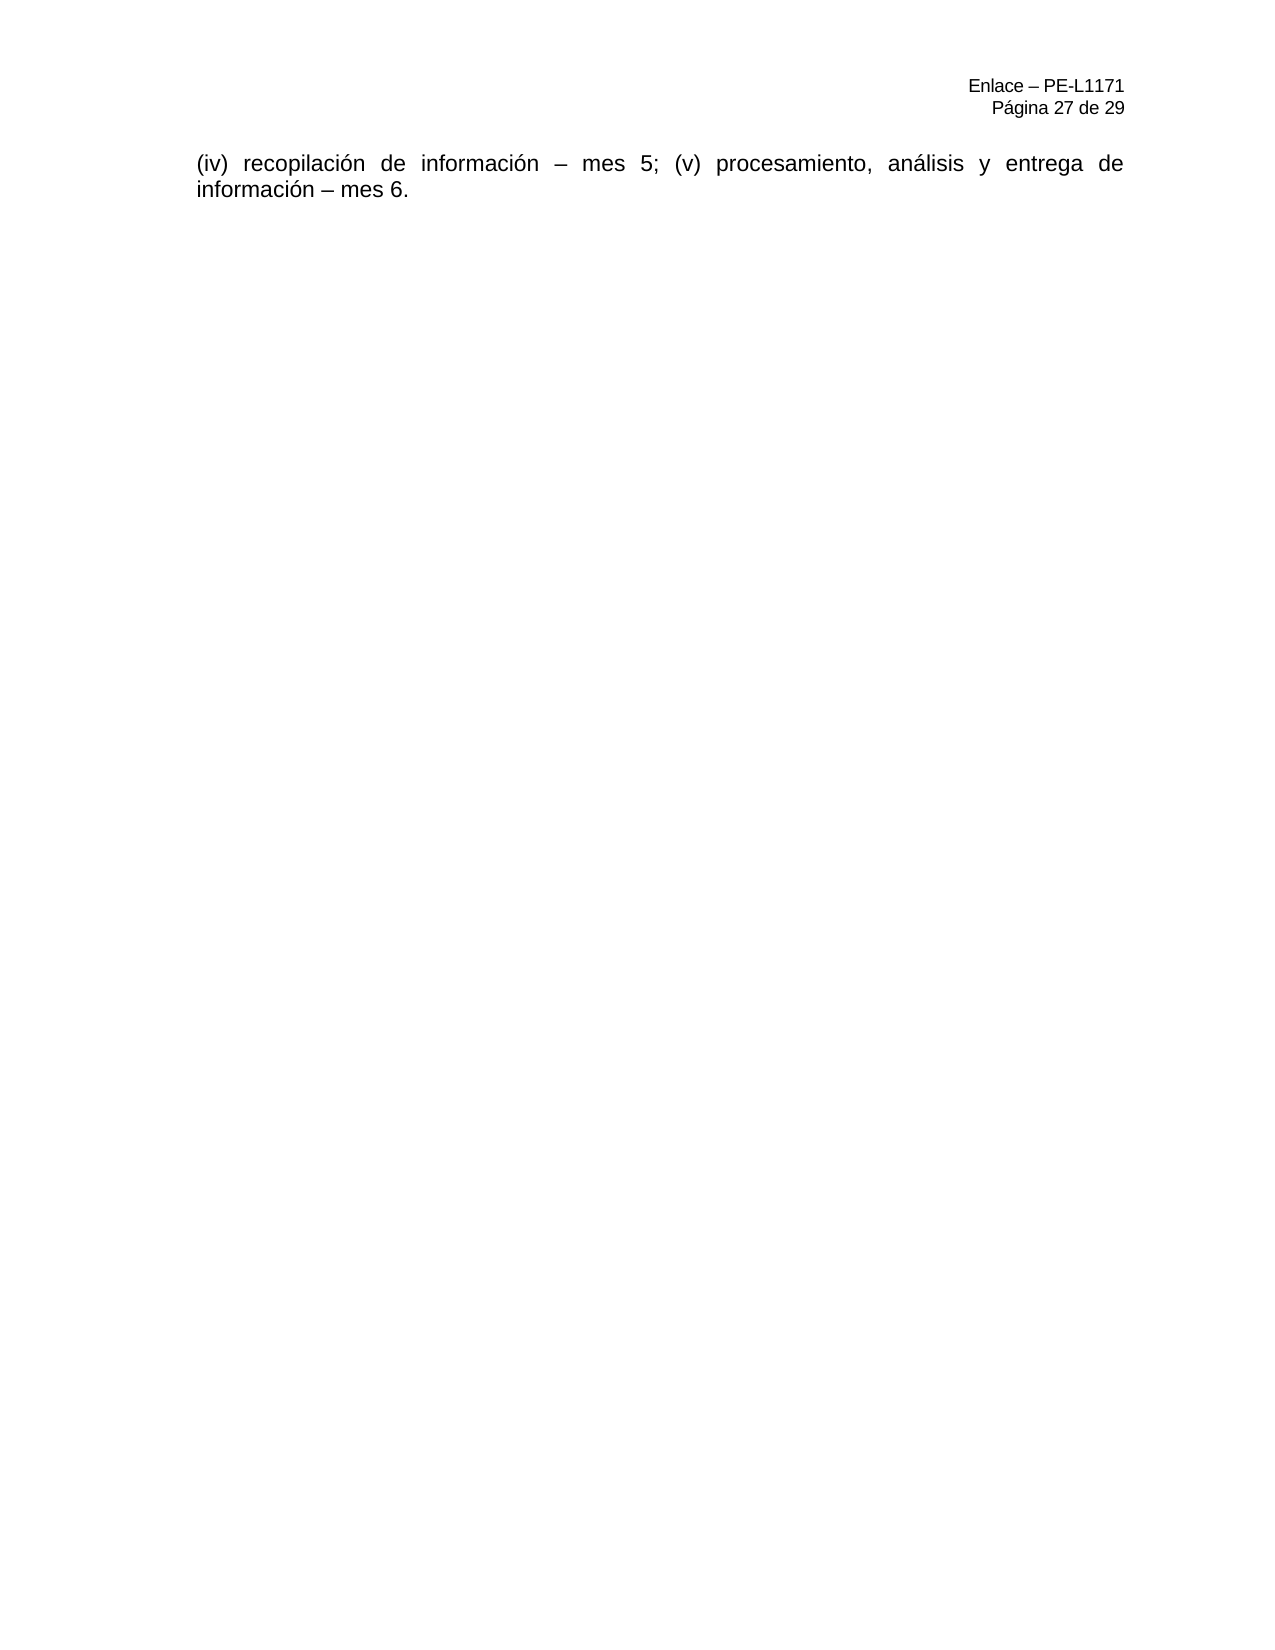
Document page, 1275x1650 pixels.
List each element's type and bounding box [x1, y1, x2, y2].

list [121, 150, 1125, 203]
